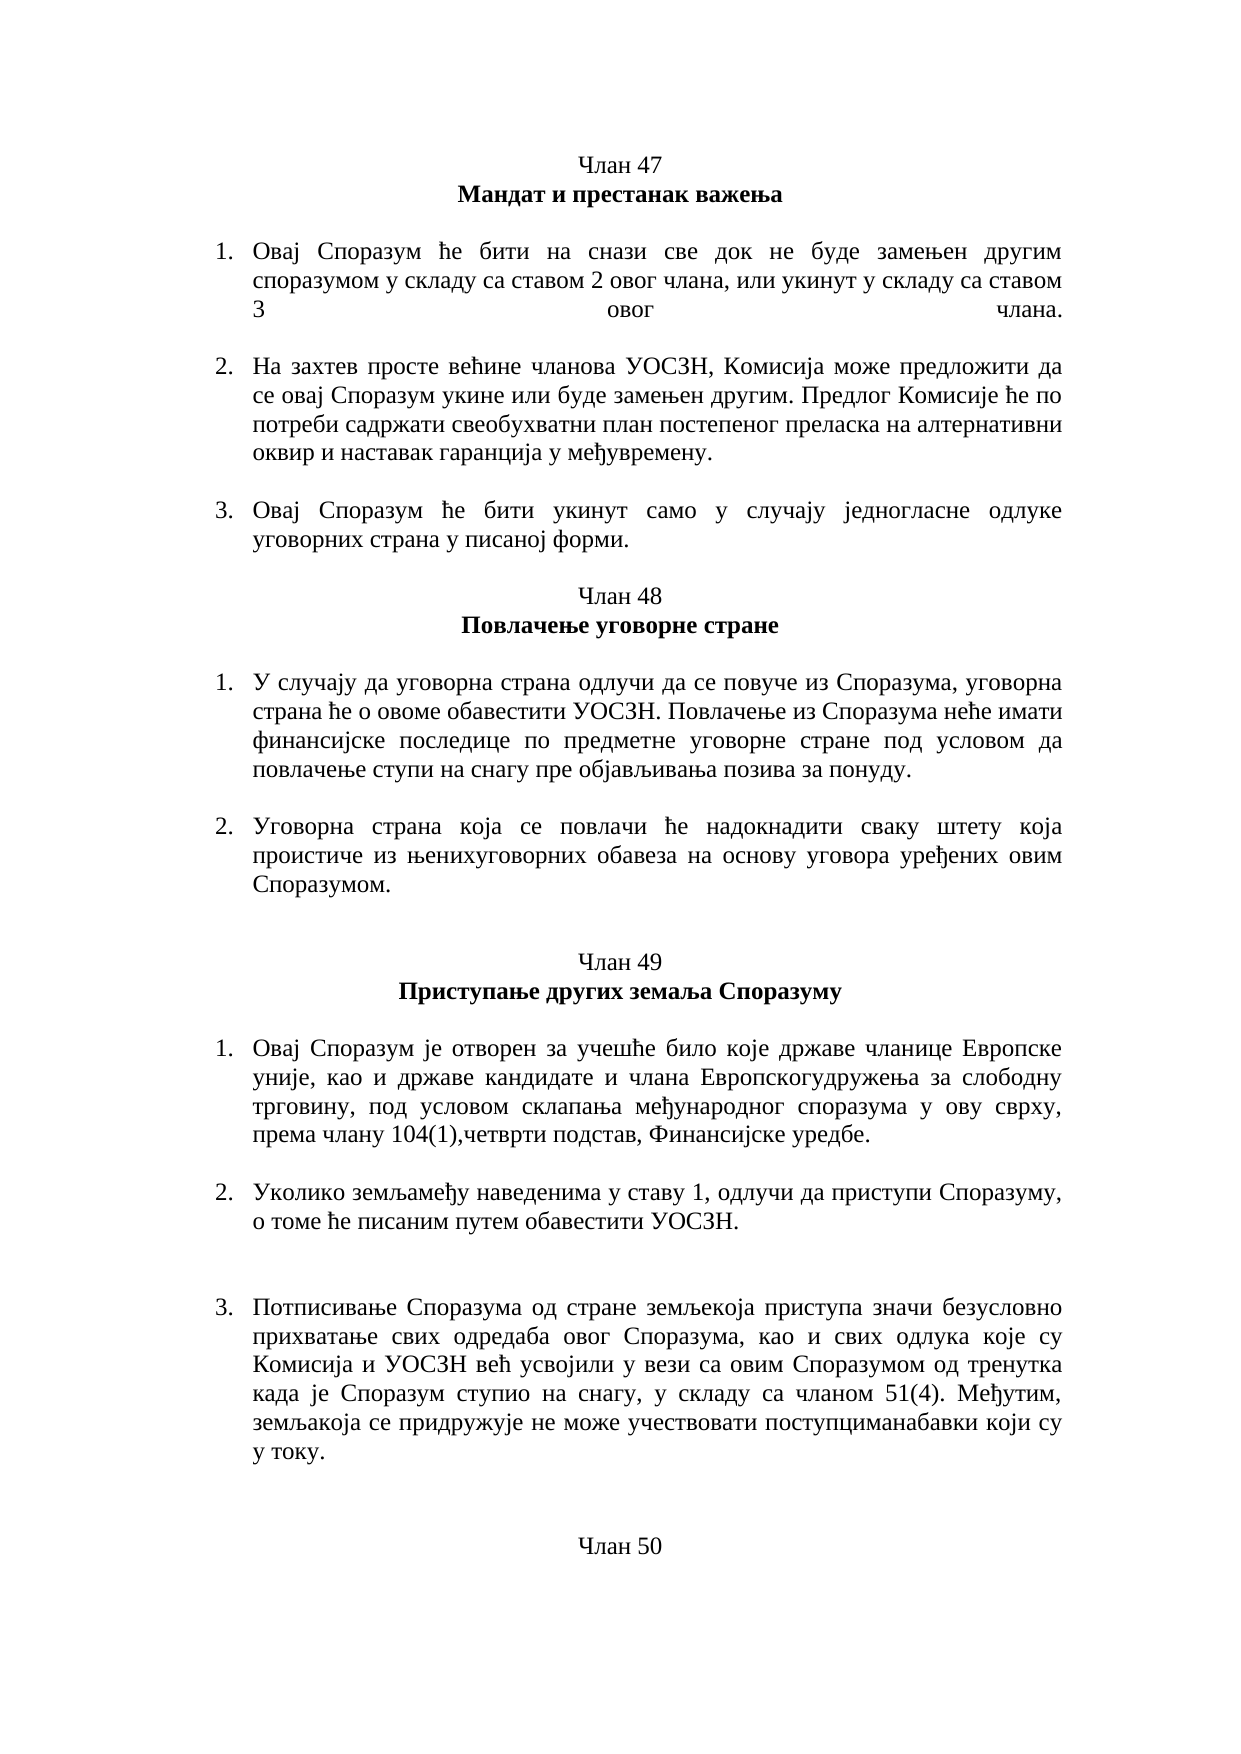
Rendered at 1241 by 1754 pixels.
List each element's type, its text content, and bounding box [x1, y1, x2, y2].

list Уговорна страна која се повлачи ће надокнадити сваку штету која проистиче из њенихуговорних обавеза на основу уговора уређених овим Споразумом. [215, 926, 1063, 1012]
text Мандат и престанак важења [177, 294, 1063, 322]
list Овај Споразум ће бити укинут само у случају једногласне одлуке уговорних страна у писаној форми. [215, 610, 1063, 667]
list Потписивање Споразума од стране земљекоја приступа значи безусловно прихватање свих одредаба овог Споразума, као и свих одлука које су Комисија и УОСЗН већ усвојили у вези са овим Споразумом од тренутка када је Споразум ступио на снагу, у складу са чланом 51(4). Међутим, земљакоја се придружује не може учествовати поступциманабавки који су у току. [215, 1407, 1063, 1579]
text Приступање других земаља Споразуму [177, 1091, 1063, 1119]
list У случају да уговорна страна одлучи да се повуче из Споразума, уговорна страна ће о овоме обавестити УОСЗН. Повлачење из Споразума неће имати финансијске последице по предметне уговорне стране под условом да повлачење ступи на снагу пре објављивања позива за понуду. [215, 782, 1063, 897]
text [208, 150, 1063, 236]
list На захтев просте већине чланова УОСЗН, Комисија може предложити да се овај Споразум укине или буде замењен другим. Предлог Комисије ће по потреби садржати свеобухватни план постепеног преласка на алтернативни оквир и наставак гаранција у међувремену. [215, 466, 1063, 581]
text Члан 48 [177, 696, 1063, 725]
text Члан 47 [177, 265, 1063, 294]
list Уколико земљамеђу наведенима у ставу 1, одлучи да приступи Споразуму, о томе ће писаним путем обавестити УОСЗН. [215, 1292, 1063, 1349]
list Овај Споразум је отворен за учешће било које државе чланице Европске уније, као и државе кандидате и члана Европскогудружења за слободну трговину, под условом склапања међународног споразума у ову сврху, према члану 104(1),четврти подстав, Финансијске уредбе. [215, 1148, 1063, 1263]
text Члан 49 [177, 1062, 1063, 1091]
list Овај Споразум ће бити на снази све док не буде замењен другим споразумом у складу са ставом 2 овог члана, или укинут у складу са ставом 3 овог члана. [215, 351, 1063, 466]
text Повлачење уговорне стране [177, 725, 1063, 754]
